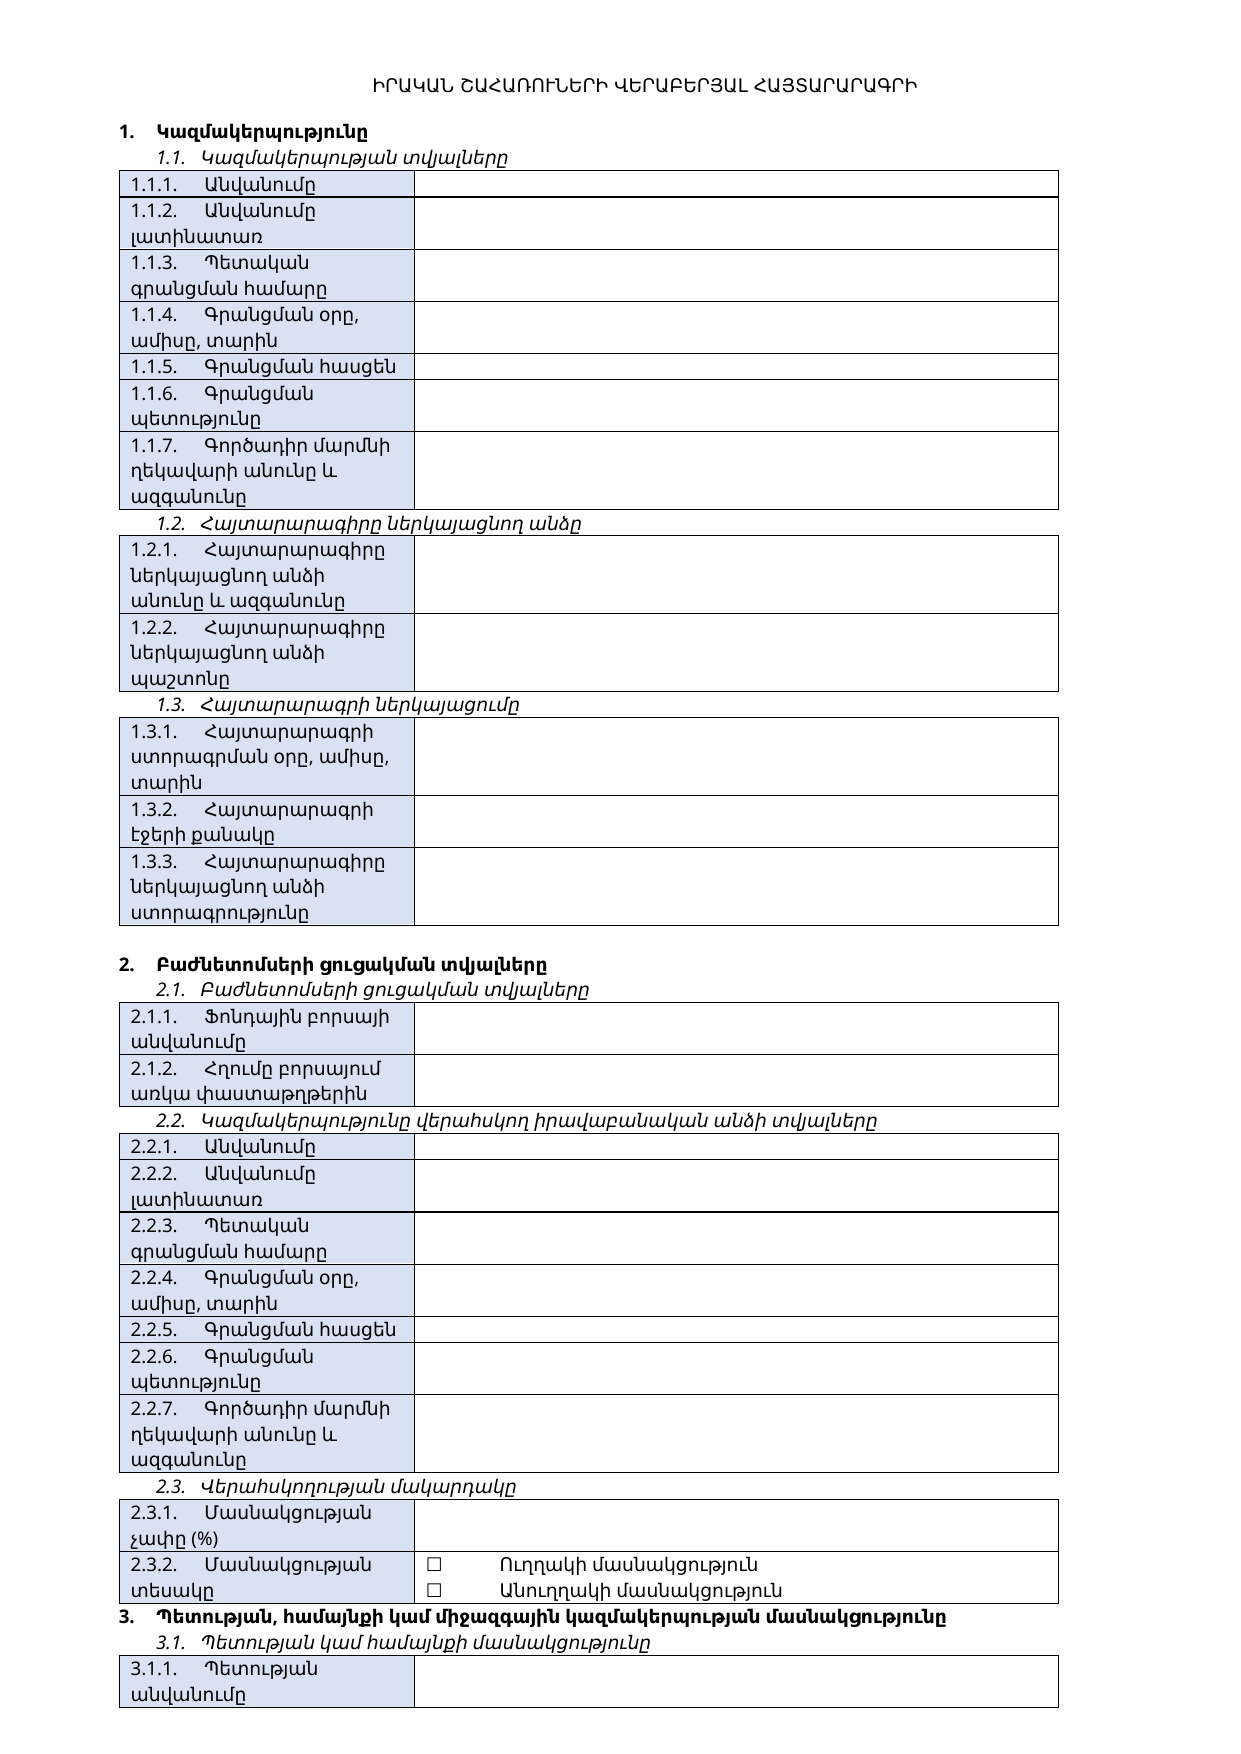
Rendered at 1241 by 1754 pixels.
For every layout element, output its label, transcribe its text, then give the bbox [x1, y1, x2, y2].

table_cell Գրանցման օրը, ամիսը, տարին [120, 1265, 414, 1316]
table_cell [415, 302, 1058, 353]
list Բաժնետոմսերի ցուցակման տվյալները [118, 951, 1171, 977]
table_cell [415, 198, 1058, 248]
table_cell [415, 1552, 1058, 1603]
table_cell Գործադիր մարմնի ղեկավարի անունը և ազգանունը [120, 432, 414, 509]
table_cell [415, 1317, 1058, 1342]
table_cell Գործադիր մարմնի ղեկավարի անունը և ազգանունը [120, 1395, 414, 1472]
table_header Հայտարարագիրը ներկայացնող անձի անունը և ազգանունը [120, 536, 414, 613]
table_cell Պետական գրանցման համարը [120, 250, 414, 301]
table_header [415, 536, 1058, 613]
table_cell [415, 1395, 1058, 1472]
table_cell Գրանցման հասցեն [120, 1317, 414, 1342]
table_cell Գրանցման հասցեն [120, 354, 414, 379]
table_cell [415, 1265, 1058, 1316]
list Կազմակերպության տվյալները [156, 144, 1171, 170]
list Պետության, համայնքի կամ միջազգային կազմակերպության մասնակցությունը [118, 1604, 1171, 1629]
table_cell [415, 250, 1058, 301]
table_header Անվանումը [120, 171, 414, 196]
table_header [415, 1003, 1058, 1054]
table_cell [415, 380, 1058, 431]
list Կազմակերպությունը [118, 119, 1171, 144]
table_cell Հայտարարագրի էջերի քանակը [120, 796, 414, 847]
list Վերահսկողության մակարդակը [156, 1473, 1171, 1498]
table_cell [415, 1055, 1058, 1106]
table_header Ֆոնդային բորսայի անվանումը [120, 1003, 414, 1054]
table_header [415, 171, 1058, 196]
table_header Հայտարարագրի ստորագրման օրը, ամիսը, տարին [120, 718, 414, 795]
table_header Մասնակցության չափը (%) [120, 1500, 414, 1551]
table_cell Հղումը բորսայում առկա փաստաթղթերին [120, 1055, 414, 1106]
table_cell [415, 796, 1058, 847]
text ԻՐԱԿԱՆ ՇԱՀԱՌՈՒՆԵՐԻ ՎԵՐԱԲԵՐՅԱԼ ՀԱՅՏԱՐԱՐԱԳՐԻ [118, 75, 1171, 97]
table_cell [415, 432, 1058, 509]
table_cell Գրանցման օրը, ամիսը, տարին [120, 302, 414, 353]
list Կազմակերպությունը վերահսկող իրավաբանական անձի տվյալները [156, 1107, 1171, 1133]
table_cell [415, 1160, 1058, 1211]
table_cell [415, 354, 1058, 379]
table_cell Անվանումը լատինատառ [120, 1160, 414, 1211]
list Բաժնետոմսերի ցուցակման տվյալները [156, 977, 1171, 1002]
table_header Պետության անվանումը [120, 1656, 414, 1707]
table_cell [415, 1343, 1058, 1394]
table_cell Գրանցման պետությունը [120, 380, 414, 431]
list Պետության կամ համայնքի մասնակցությունը [156, 1629, 1171, 1655]
table_header [415, 718, 1058, 795]
table_cell Հայտարարագիրը ներկայացնող անձի ստորագրությունը [120, 848, 414, 924]
table_cell [415, 848, 1058, 924]
table_cell Հայտարարագիրը ներկայացնող անձի պաշտոնը [120, 614, 414, 691]
table_header [415, 1500, 1058, 1551]
table_cell Անվանումը լատինատառ [120, 198, 414, 248]
table_cell Մասնակցության տեսակը [120, 1552, 414, 1603]
list Հայտարարագրի ներկայացումը [156, 692, 1171, 717]
table_header [415, 1134, 1058, 1159]
table_cell [415, 614, 1058, 691]
list Հայտարարագիրը ներկայացնող անձը [156, 510, 1171, 535]
table_cell Պետական գրանցման համարը [120, 1213, 414, 1263]
table_header [415, 1656, 1058, 1707]
table_cell Գրանցման պետությունը [120, 1343, 414, 1394]
table_header Անվանումը [120, 1134, 414, 1159]
table_cell [415, 1213, 1058, 1263]
